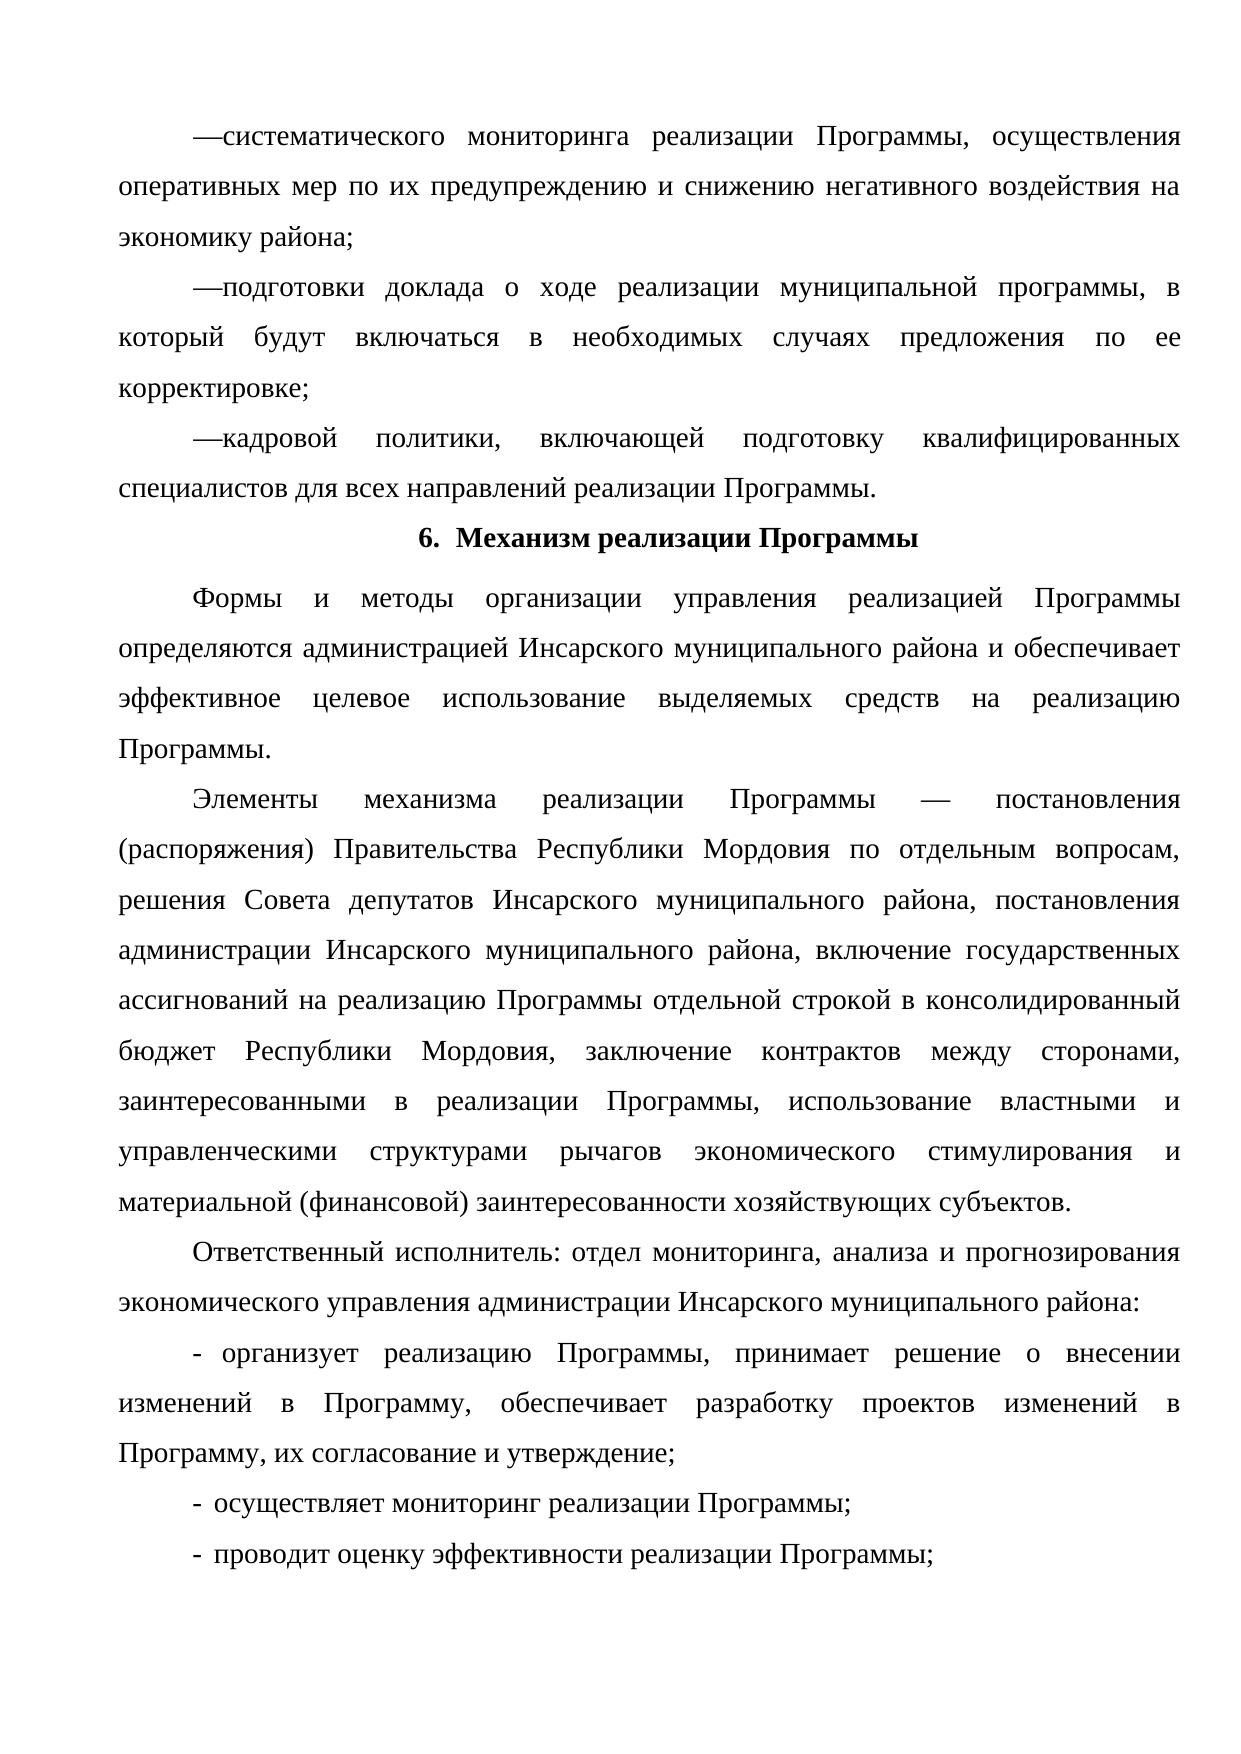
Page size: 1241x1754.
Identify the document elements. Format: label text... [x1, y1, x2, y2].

list осуществляет мониторинг реализации Программы; [118, 1486, 1181, 1519]
text —кадровой политики, включающей подготовку квалифицированных специалистов для всех направлений реализации Программы. [118, 420, 1181, 504]
text Элементы механизма реализации Программы — постановления (распоряжения) Правительства Республики Мордовия по отдельным вопросам, решения Совета депутатов Инсарского муниципального района, постановления администрации Инсарского муниципального района, включение государственных ассигнований на реализацию Программы отдельной строкой в консолидированный бюджет Республики Мордовия, заключение контрактов между сторонами, заинтересованными в реализации Программы, использование властными и управленческими структурами рычагов экономического стимулирования и материальной (финансовой) заинтересованности хозяйствующих субъектов. [118, 781, 1181, 1217]
list организует реализацию Программы, принимает решение о внесении изменений в Программу, обеспечивает разработку проектов изменений в Программу, их согласование и утверждение; [118, 1335, 1181, 1469]
list Механизм реализации Программы [156, 521, 1181, 554]
list проводит оценку эффективности реализации Программы; [118, 1536, 1181, 1569]
text —систематического мониторинга реализации Программы, осуществления оперативных мер по их предупреждению и снижению негативного воздействия на экономику района; [118, 118, 1181, 252]
text Ответственный исполнитель: отдел мониторинга, анализа и прогнозирования экономического управления администрации Инсарского муниципального района: [118, 1234, 1181, 1318]
text Формы и методы организации управления реализацией Программы определяются администрацией Инсарского муниципального района и обеспечивает эффективное целевое использование выделяемых средств на реализацию Программы. [118, 580, 1181, 764]
text —подготовки доклада о ходе реализации муниципальной программы, в который будут включаться в необходимых случаях предложения по ее корректировке; [118, 269, 1181, 403]
